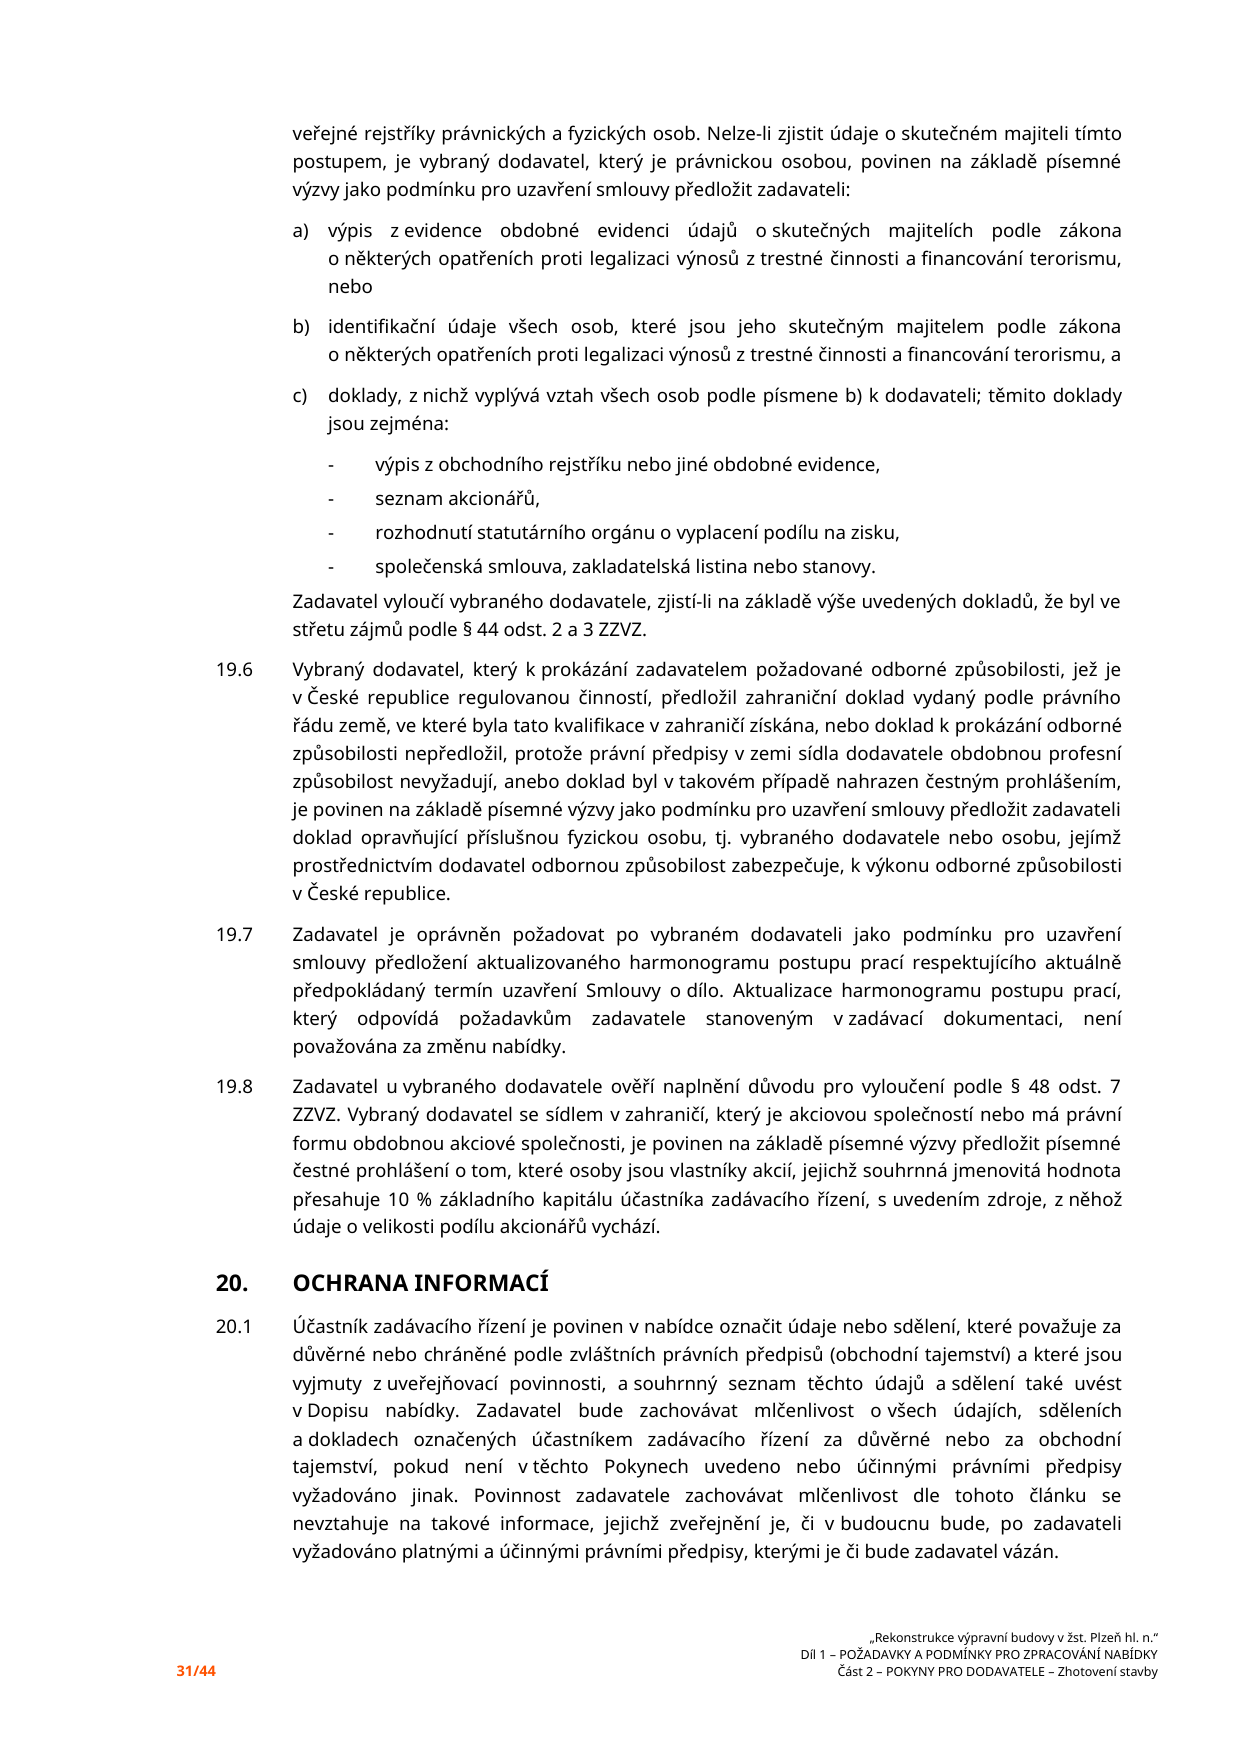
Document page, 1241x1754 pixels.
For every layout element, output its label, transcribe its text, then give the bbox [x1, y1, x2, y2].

text Účastník zadávacího řízení je povinen v nabídce označit údaje nebo sdělení, které považuje za důvěrné nebo chráněné podle zvláštních právních předpisů (obchodní tajemství) a které jsou vyjmuty z uveřejňovací povinnosti, a souhrnný seznam těchto údajů a sdělení také uvést v Dopisu nabídky. Zadavatel bude zachovávat mlčenlivost o všech údajích, sděleních a dokladech označených účastníkem zadávacího řízení za důvěrné nebo za obchodní tajemství, pokud není v těchto Pokynech uvedeno nebo účinnými právními předpisy vyžadováno jinak. Povinnost zadavatele zachovávat mlčenlivost dle tohoto článku se nevztahuje na takové informace, jejichž zveřejnění je, či v budoucnu bude, po zadavateli vyžadováno platnými a účinnými právními předpisy, kterými je či bude zadavatel vázán. [216, 1314, 1122, 1563]
list výpis z evidence obdobné evidenci údajů o skutečných majitelích podle zákona o některých opatřeních proti legalizaci výnosů z trestné činnosti a financování terorismu, nebo [292, 217, 1122, 299]
text OCHRANA INFORMACÍ [216, 1267, 1122, 1298]
text Zadavatel je oprávněn požadovat po vybraném dodavateli jako podmínku pro uzavření smlouvy předložení aktualizovaného harmonogramu postupu prací respektujícího aktuálně předpokládaný termín uzavření Smlouvy o dílo. Aktualizace harmonogramu postupu prací, který odpovídá požadavkům zadavatele stanoveným v zadávací dokumentaci, není považována za změnu nabídky. [216, 921, 1122, 1059]
text Zadavatel vyloučí vybraného dodavatele, zjistí-li na základě výše uvedených dokladů, že byl ve střetu zájmů podle § 44 odst. 2 a 3 ZZVZ. [292, 588, 1122, 641]
text doklady, z nichž vyplývá vztah všech osob podle písmene b) k dodavateli; těmito doklady jsou zejména: [292, 382, 1122, 436]
text - seznam akcionářů, [328, 485, 1122, 511]
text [216, 121, 1122, 202]
text identifikační údaje všech osob, které jsou jeho skutečným majitelem podle zákona o některých opatřeních proti legalizaci výnosů z trestné činnosti a financování terorismu, a [292, 314, 1122, 367]
text - rozhodnutí statutárního orgánu o vyplacení podílu na zisku, [328, 519, 1122, 545]
text - společenská smlouva, zakladatelská listina nebo stanovy. [328, 554, 1122, 579]
text Vybraný dodavatel, který k prokázání zadavatelem požadované odborné způsobilosti, jež je v České republice regulovanou činností, předložil zahraniční doklad vydaný podle právního řádu země, ve které byla tato kvalifikace v zahraničí získána, nebo doklad k prokázání odborné způsobilosti nepředložil, protože právní předpisy v zemi sídla dodavatele obdobnou profesní způsobilost nevyžadují, anebo doklad byl v takovém případě nahrazen čestným prohlášením, je povinen na základě písemné výzvy jako podmínku pro uzavření smlouvy předložit zadavateli doklad opravňující příslušnou fyzickou osobu, tj. vybraného dodavatele nebo osobu, jejímž prostřednictvím dodavatel odbornou způsobilost zabezpečuje, k výkonu odborné způsobilosti v České republice. [216, 656, 1122, 906]
text Zadavatel u vybraného dodavatele ověří naplnění důvodu pro vyloučení podle § 48 odst. 7 ZZVZ. Vybraný dodavatel se sídlem v zahraničí, který je akciovou společností nebo má právní formu obdobnou akciové společnosti, je povinen na základě písemné výzvy předložit písemné čestné prohlášení o tom, které osoby jsou vlastníky akcií, jejichž souhrnná jmenovitá hodnota přesahuje 10 % základního kapitálu účastníka zadávacího řízení, s uvedením zdroje, z něhož údaje o velikosti podílu akcionářů vychází. [216, 1074, 1122, 1239]
text - výpis z obchodního rejstříku nebo jiné obdobné evidence, [328, 451, 1122, 476]
